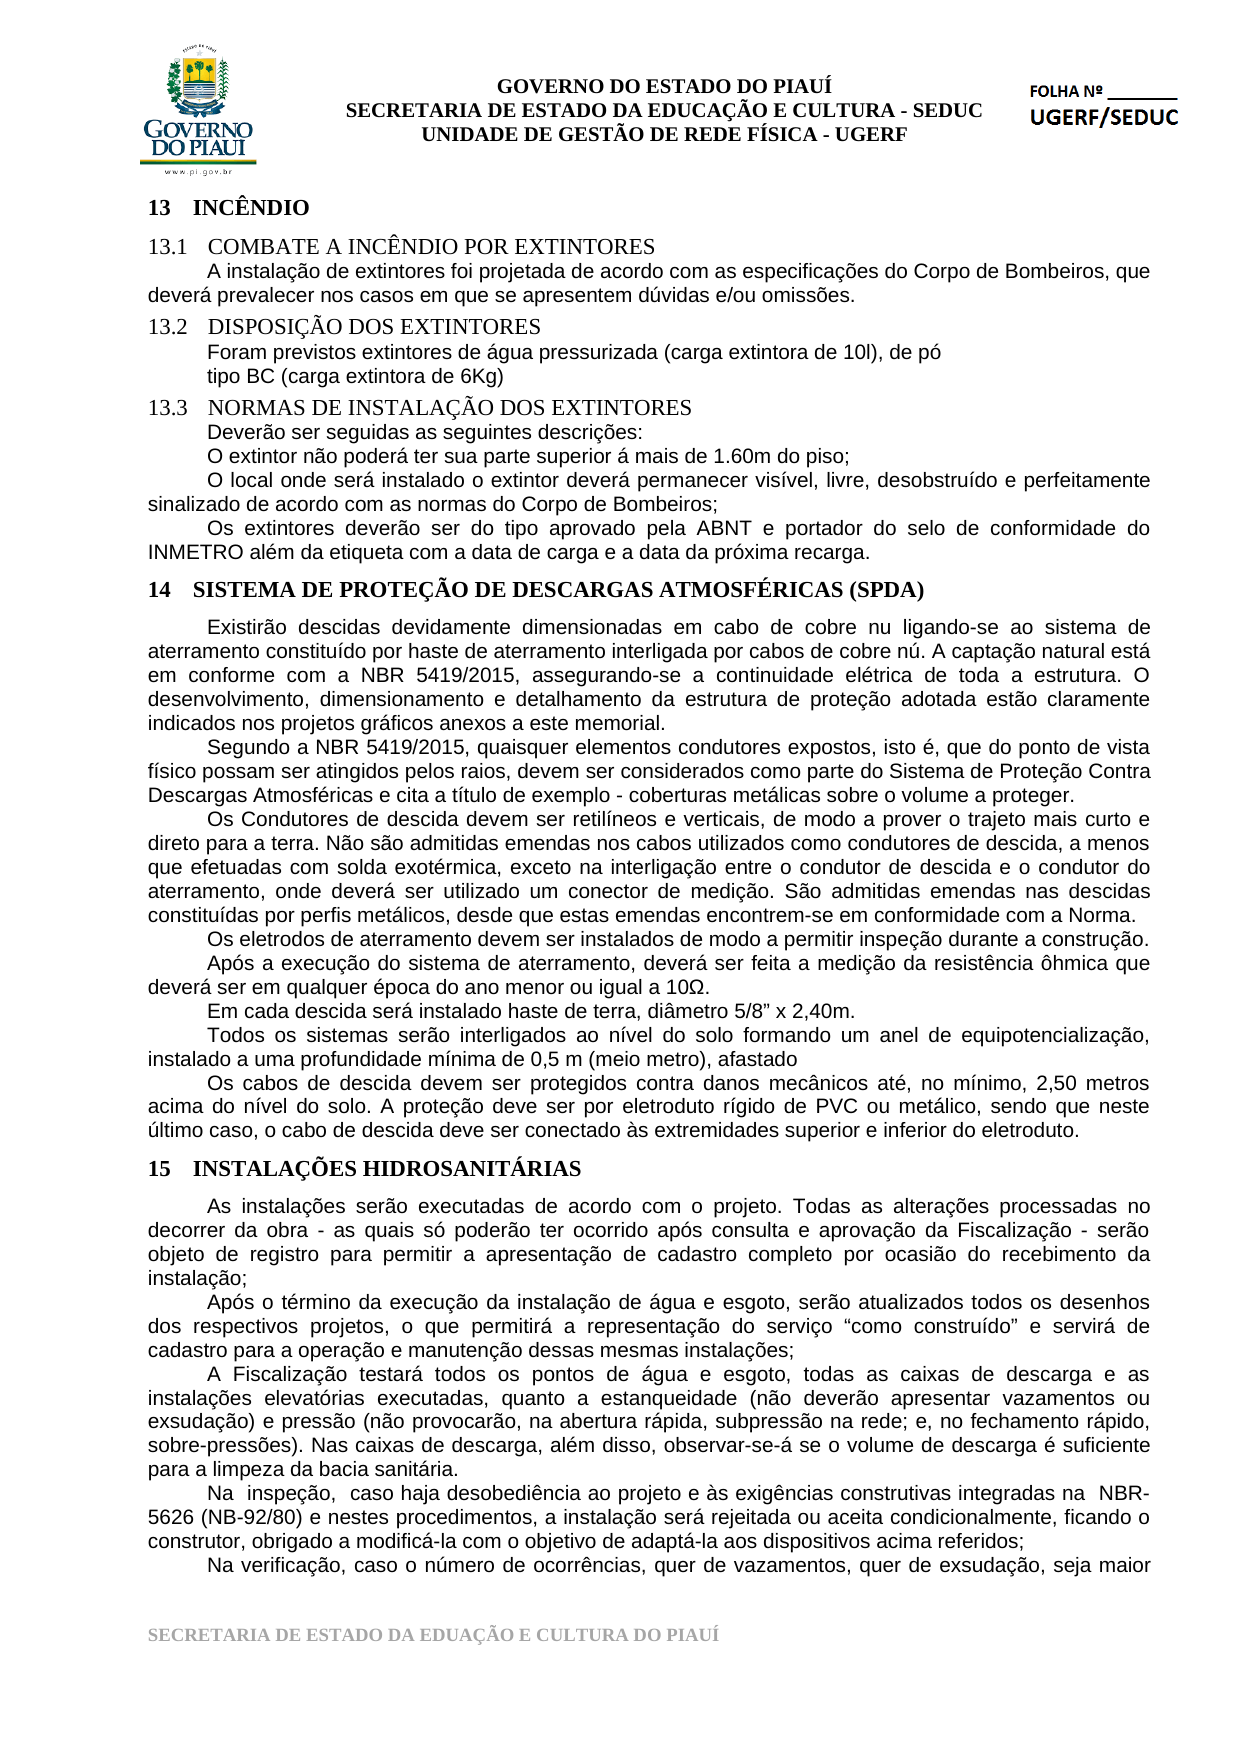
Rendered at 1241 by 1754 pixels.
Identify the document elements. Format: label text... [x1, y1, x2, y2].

text Em cada descida será instalado haste de terra, diâmetro 5/8” x 2,40m. [148, 998, 1152, 1022]
text O local onde será instalado o extintor deverá permanecer visível, livre, desobstruído e perfeitamente sinalizado de acordo com as normas do Corpo de Bombeiros; [148, 468, 1152, 516]
subtitle INSTALAÇÕES HIDROSANITÁRIAS [148, 1155, 1152, 1181]
picture [136, 40, 261, 177]
picture [1002, 65, 1209, 148]
subtitle NORMAS DE INSTALAÇÃO DOS EXTINTORES [148, 394, 1152, 420]
subtitle COMBATE A INCÊNDIO POR EXTINTORES [148, 233, 1152, 259]
subtitle SISTEMA DE PROTEÇÃO DE DESCARGAS ATMOSFÉRICAS (SPDA) [148, 576, 1152, 603]
text Os cabos de descida devem ser protegidos contra danos mecânicos até, no mínimo, acima do nível do solo. A proteção deve ser por eletroduto rígido de PVC ou metálico, sendo que neste último caso, o cabo de descida deve ser conectado às extremidades superior e inferior do eletroduto. [148, 1070, 1152, 1142]
subtitle INCÊNDIO [148, 194, 1152, 220]
text A instalação de extintores foi projetada de acordo com as especificações do Corpo de Bombeiros, que deverá prevalecer nos casos em que se apresentem dúvidas e/ou omissões. [148, 259, 1152, 307]
text Os extintores deverão ser do tipo aprovado pela ABNT e portador do selo de conformidade do INMETRO além da etiqueta com a data de carga e a data da próxima recarga. [148, 516, 1152, 564]
text O extintor não poderá ter sua parte superior á mais de 1.60m do piso; [148, 444, 1152, 468]
text As instalações serão executadas de acordo com o projeto. Todas as alterações processadas no decorrer da obra - as quais só poderão ter ocorrido após consulta e aprovação da Fiscalização - serão objeto de registro para permitir a apresentação de cadastro completo por ocasião do recebimento da instalação; [148, 1194, 1152, 1289]
text Foram previstos extintores de água pressurizada (carga extintora de 10l), de pó [148, 339, 1152, 363]
text Todos os sistemas serão interligados ao nível do solo formando um anel de equipotencialização, instalado a uma profundidade mínima de (meio metro), afastado [148, 1022, 1152, 1070]
text Existirão descidas devidamente dimensionadas em cabo de cobre nu ligando-se ao sistema de aterramento constituído por haste de aterramento interligada por cabos de cobre nú. A captação natural está em conforme com a NBR 5419/2015, assegurando-se a continuidade elétrica de toda a estrutura. O desenvolvimento, dimensionamento e detalhamento da estrutura de proteção adotada estão claramente indicados nos projetos gráficos anexos a este memorial. [148, 615, 1152, 735]
text A Fiscalização testará todos os pontos de água e esgoto, todas as caixas de descarga e as instalações elevatórias executadas, quanto a estanqueidade (não deverão apresentar vazamentos ou exsudação) e pressão (não provocarão, na abertura rápida, subpressão na rede; e, no fechamento rápido, sobre-pressões). Nas caixas de descarga, além disso, observar-se-á se o volume de descarga é suficiente para a limpeza da bacia sanitária. [148, 1361, 1152, 1481]
text Deverão ser seguidas as seguintes descrições: [148, 420, 1152, 444]
text Os eletrodos de aterramento devem ser instalados de modo a permitir inspeção durante a construção. [148, 927, 1152, 951]
text tipo BC (carga extintora de 6Kg) [148, 363, 1152, 387]
text Após a execução do sistema de aterramento, deverá ser feita a medição da resistência ôhmica que deverá ser em qualquer época do ano menor ou igual a 10Ω. [148, 951, 1152, 998]
subtitle DISPOSIÇÃO DOS EXTINTORES [148, 313, 1152, 339]
text Os Condutores de descida devem ser retilíneos e verticais, de modo a prover o trajeto mais curto e direto para a terra. Não são admitidas emendas nos cabos utilizados como condutores de descida, a menos que efetuadas com solda exotérmica, exceto na interligação entre o condutor de descida e o condutor do aterramento, onde deverá ser utilizado um conector de medição. São admitidas emendas nas descidas constituídas por perfis metálicos, desde que estas emendas encontrem-se em conformidade com a Norma. [148, 807, 1152, 927]
text Na inspeção, caso haja desobediência ao projeto e às exigências construtivas integradas na NBR-5626 (NB-92/80) e nestes procedimentos, a instalação será rejeitada ou aceita condicionalmente, ficando o construtor, obrigado a modificá-la com o objetivo de adaptá-la aos dispositivos acima referidos; [148, 1481, 1152, 1553]
text Após o término da execução da instalação de água e esgoto, serão atualizados todos os desenhos dos respectivos projetos, o que permitirá a representação do serviço “como construído” e servirá de cadastro para a operação e manutenção dessas mesmas instalações; [148, 1289, 1152, 1361]
text Segundo a NBR 5419/2015, quaisquer elementos condutores expostos, isto é, que do ponto de vista físico possam ser atingidos pelos raios, devem ser considerados como parte do Sistema de Proteção Contra Descargas Atmosféricas e cita a título de exemplo - coberturas metálicas sobre o volume a proteger. [148, 735, 1152, 807]
